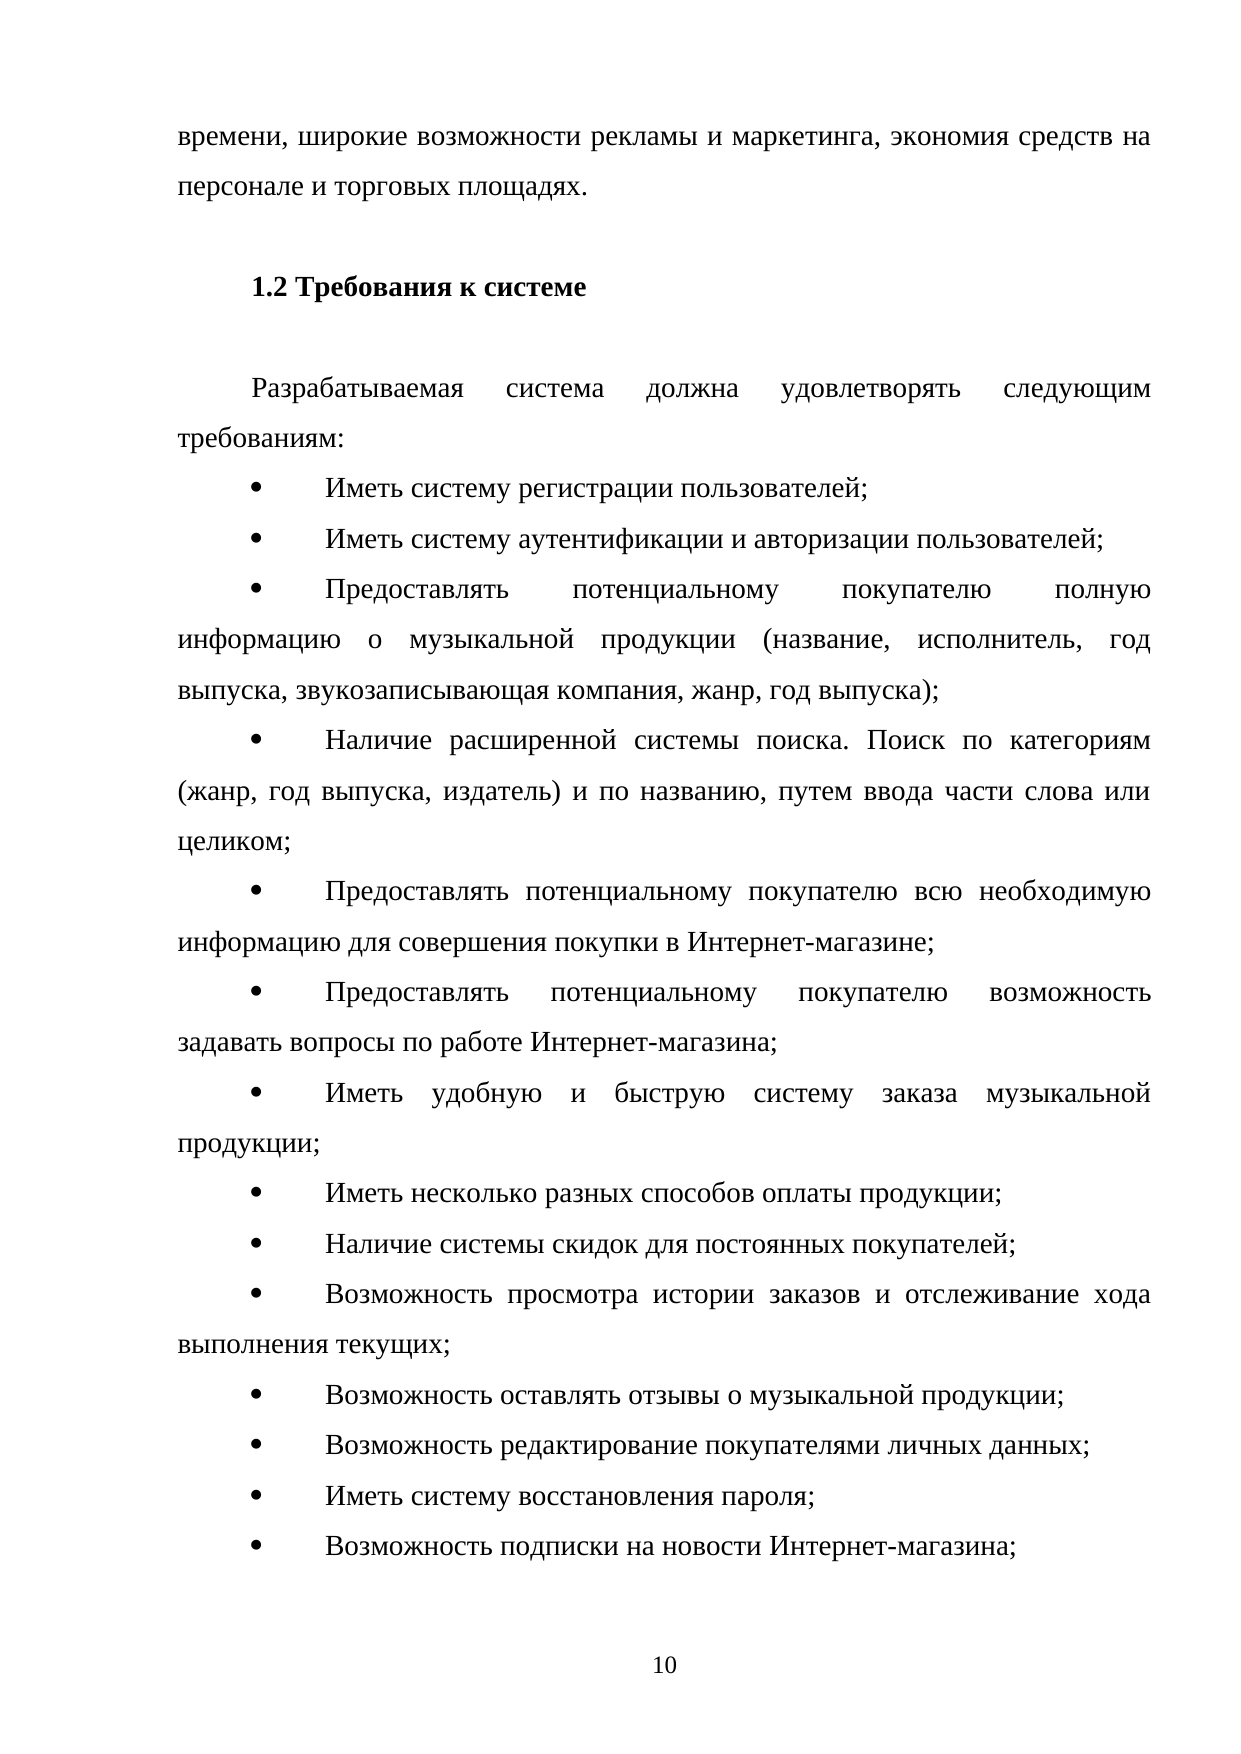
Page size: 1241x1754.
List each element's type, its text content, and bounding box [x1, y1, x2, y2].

list Наличие системы скидок для постоянных покупателей; [177, 1226, 1152, 1259]
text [177, 118, 1152, 202]
list Предоставлять потенциальному покупателю всю необходимую информацию для совершения покупки в Интернет-магазине; [177, 873, 1152, 957]
list Возможность подписки на новости Интернет-магазина; [177, 1528, 1152, 1562]
list Возможность оставлять отзывы о музыкальной продукции; [177, 1377, 1152, 1411]
text Разрабатываемая система должна удовлетворять следующим требованиям: [177, 370, 1152, 453]
list Иметь систему восстановления пароля; [177, 1478, 1152, 1511]
list Возможность редактирование покупателями личных данных; [177, 1427, 1152, 1461]
list Иметь удобную и быструю систему заказа музыкальной продукции; [177, 1075, 1152, 1159]
list Предоставлять потенциальному покупателю возможность задавать вопросы по работе Интернет-магазина; [177, 974, 1152, 1058]
text 1.2 Требования к системе [177, 269, 1152, 303]
list Иметь несколько разных способов оплаты продукции; [177, 1175, 1152, 1209]
list Наличие расширенной системы поиска. Поиск по категориям (жанр, год выпуска, издатель) и по названию, путем ввода части слова или целиком; [177, 722, 1152, 856]
list Возможность просмотра истории заказов и отслеживание хода выполнения текущих; [177, 1276, 1152, 1360]
list Иметь систему аутентификации и авторизации пользователей; [177, 521, 1152, 554]
list Иметь систему регистрации пользователей; [177, 470, 1152, 504]
list Предоставлять потенциальному покупателю полную информацию о музыкальной продукции (название, исполнитель, год выпуска, звукозаписывающая компания, жанр, год выпуска); [177, 571, 1152, 705]
